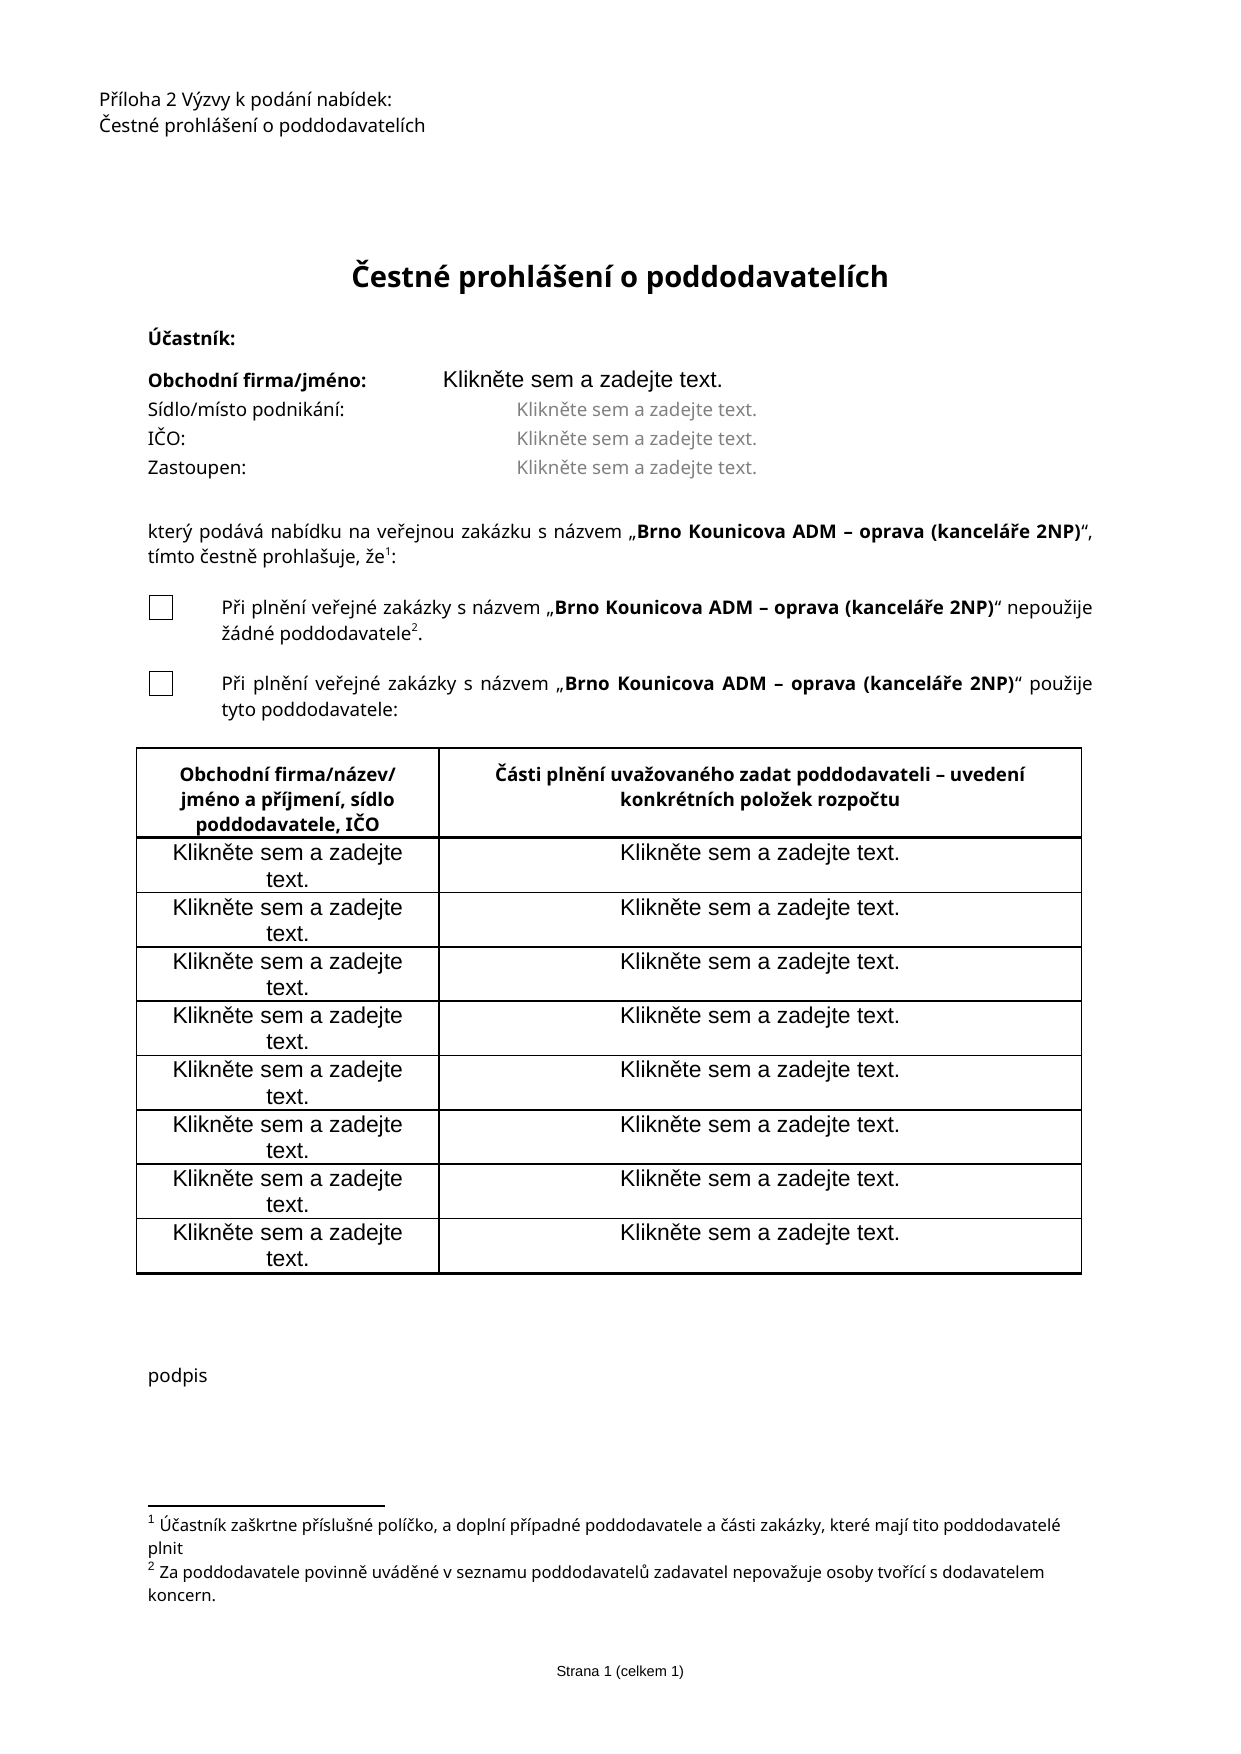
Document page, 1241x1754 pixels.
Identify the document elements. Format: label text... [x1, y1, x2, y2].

text Sídlo/místo podnikání: [148, 393, 1093, 422]
text podpis [148, 1359, 1092, 1388]
text Zastoupen: [148, 451, 1093, 480]
title Čestné prohlášení o poddodavatelích [148, 256, 1093, 296]
text který podává nabídku na veřejnou zakázku s názvem „Brno Kounicova ADM – oprava (kanceláře 2NP)“, tímto čestně prohlašuje, že: [148, 518, 1093, 569]
table_header Obchodní firma/název/ jméno a příjmení, sídlo poddodavatele, IČO [137, 749, 438, 836]
table_header Části plnění uvažovaného zadat poddodavateli – uvedení konkrétních položek rozpočtu [440, 749, 1081, 836]
text IČO: [148, 422, 1093, 451]
text Účastník: [148, 321, 1093, 352]
text Při plnění veřejné zakázky s názvem „Brno Kounicova ADM – oprava (kanceláře 2NP)“ nepoužije žádné poddodavatele. [148, 594, 1093, 645]
text Při plnění veřejné zakázky s názvem „Brno Kounicova ADM – oprava (kanceláře 2NP)“ použije tyto poddodavatele: [148, 670, 1093, 721]
text Obchodní firma/jméno: [148, 364, 1093, 393]
